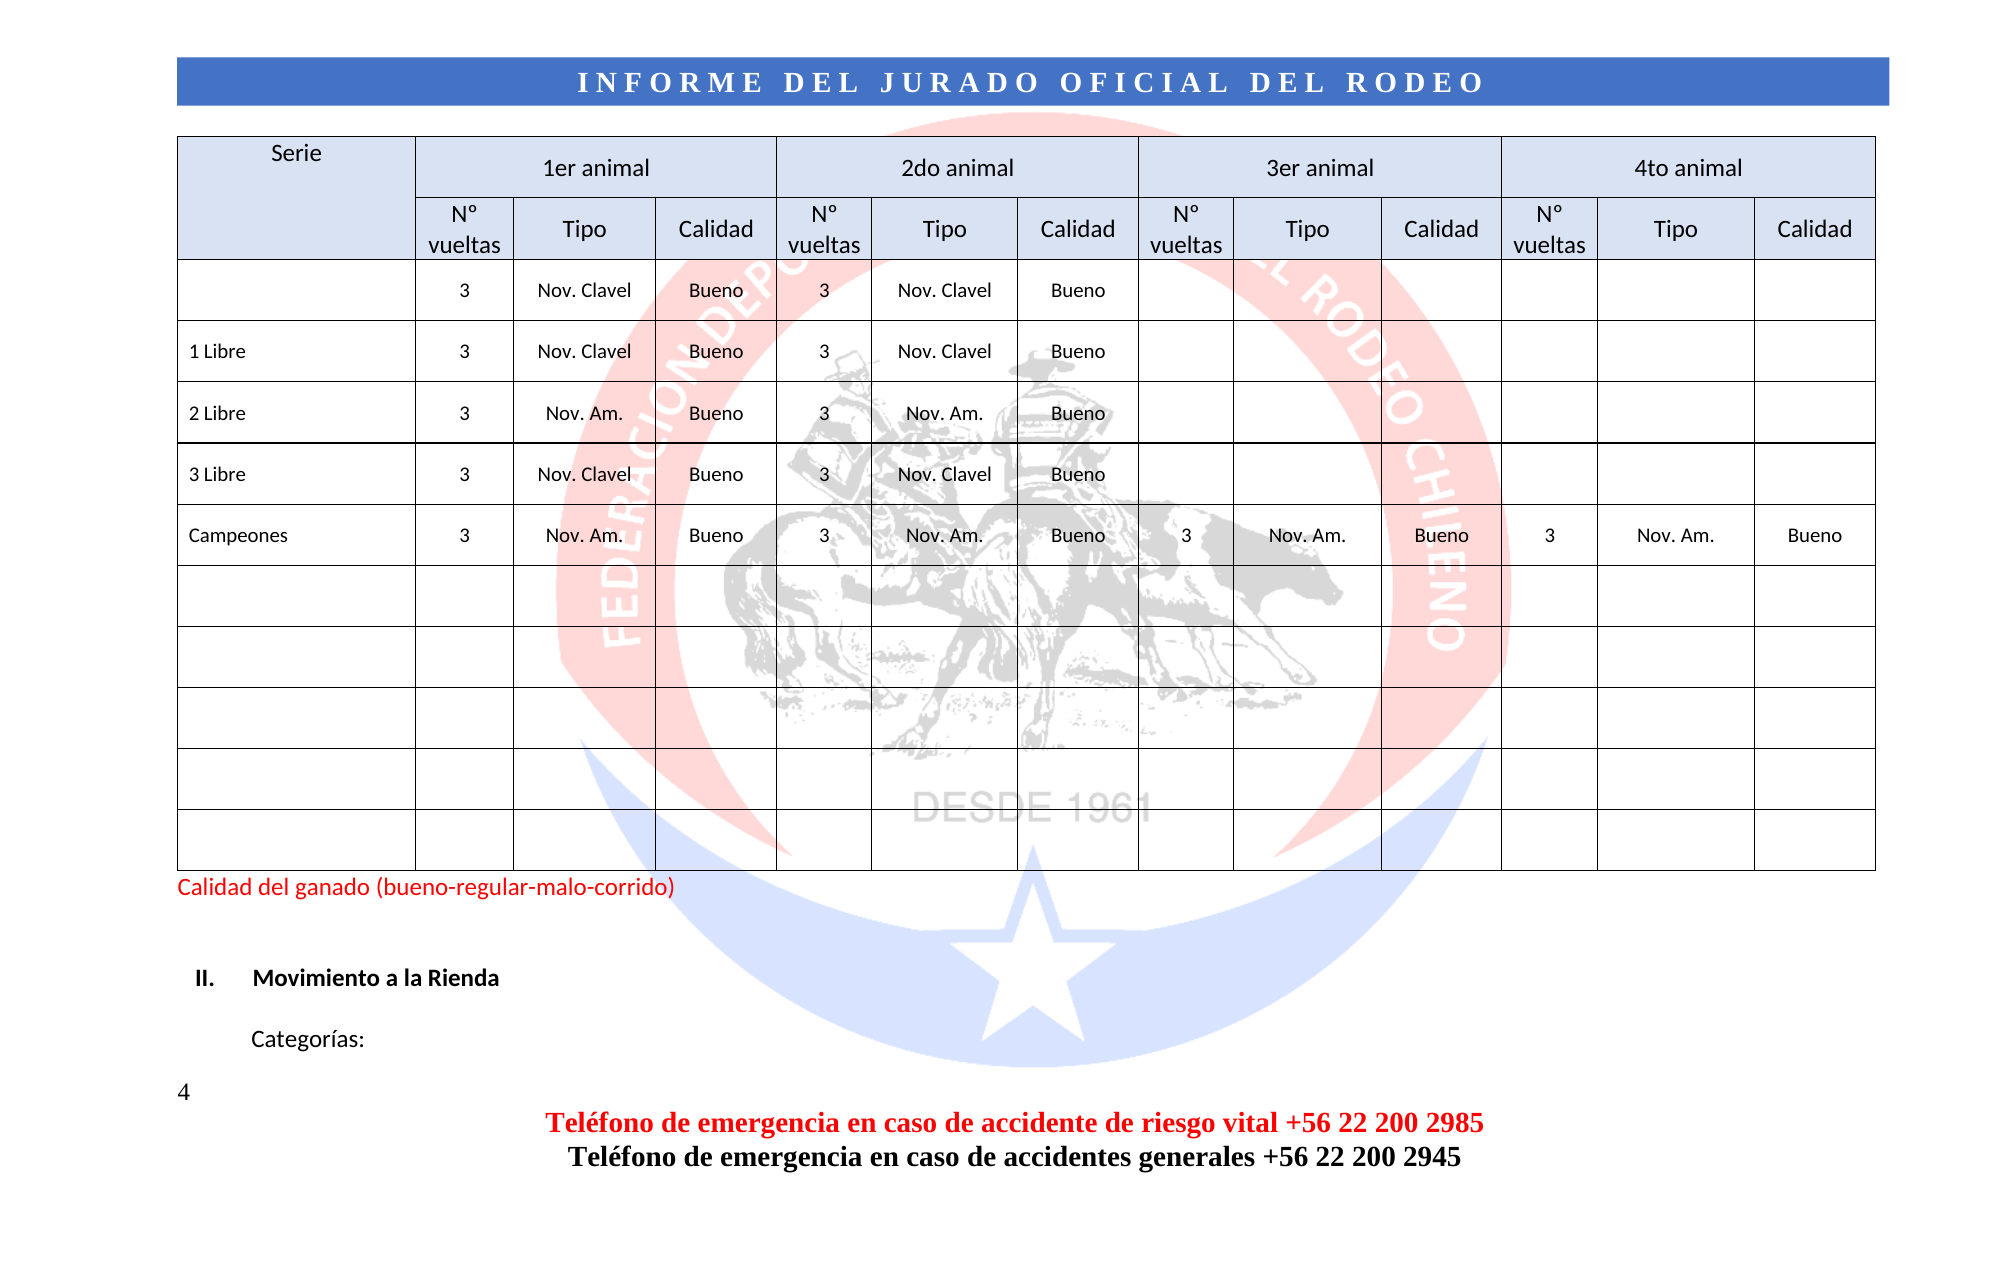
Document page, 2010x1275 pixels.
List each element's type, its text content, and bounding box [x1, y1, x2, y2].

table_cell [872, 688, 1017, 748]
table_cell [1018, 749, 1138, 809]
table_cell [178, 810, 415, 870]
table_cell Nov. Am. [1598, 505, 1754, 564]
table_cell [872, 566, 1017, 626]
table_cell Tipo [514, 198, 655, 259]
table_cell [1502, 627, 1597, 687]
table_cell 3 [1139, 505, 1233, 564]
table_cell Bueno [1018, 505, 1138, 564]
table_cell [1382, 566, 1501, 626]
table_cell [1598, 688, 1754, 748]
table_cell [514, 688, 655, 748]
table_cell [872, 810, 1017, 870]
table_cell Calidad [1018, 198, 1138, 259]
table_cell [1382, 810, 1501, 870]
table_cell [514, 749, 655, 809]
table_cell [1382, 321, 1501, 381]
table_cell Bueno [1018, 260, 1138, 320]
table_cell [514, 627, 655, 687]
list Movimiento a la Rienda [215, 962, 1683, 993]
table_cell 3 [777, 505, 871, 564]
table_cell [1234, 321, 1381, 381]
table_cell [416, 749, 513, 809]
table_cell Nov. Clavel [872, 444, 1017, 503]
table_cell [1234, 260, 1381, 320]
table_cell [777, 688, 871, 748]
table_cell [872, 627, 1017, 687]
table_cell Nº vueltas [1502, 198, 1597, 259]
table_header 2do animal [777, 137, 1138, 197]
table_cell [1018, 627, 1138, 687]
table_cell [1598, 382, 1754, 442]
table_cell [1382, 260, 1501, 320]
table_cell [1755, 260, 1875, 320]
table_cell [1598, 260, 1754, 320]
table_cell [1755, 810, 1875, 870]
table_cell [872, 749, 1017, 809]
table_cell 3 Libre [178, 444, 415, 503]
table_cell [1598, 810, 1754, 870]
table_cell [514, 810, 655, 870]
table_cell [1018, 810, 1138, 870]
table_cell [777, 749, 871, 809]
table_cell Bueno [656, 321, 776, 381]
table_cell [1234, 444, 1381, 503]
table_header 3er animal [1139, 137, 1501, 197]
table_cell Nov. Am. [514, 505, 655, 564]
table_cell [178, 566, 415, 626]
table_cell Bueno [656, 260, 776, 320]
table_cell Bueno [1382, 505, 1501, 564]
table_header Serie [178, 137, 415, 259]
table_cell [1502, 444, 1597, 503]
table_cell Nov. Clavel [872, 260, 1017, 320]
table_header 1er animal [416, 137, 776, 197]
table_cell [1139, 749, 1233, 809]
table_cell [1755, 627, 1875, 687]
table_cell [1502, 810, 1597, 870]
table_cell [656, 688, 776, 748]
table_cell [1598, 321, 1754, 381]
table_cell 3 [777, 321, 871, 381]
table_cell [1234, 382, 1381, 442]
table_cell [1755, 566, 1875, 626]
table_cell Bueno [1018, 321, 1138, 381]
table_cell [1234, 749, 1381, 809]
table_cell [1755, 382, 1875, 442]
table_cell 3 [416, 505, 513, 564]
table_cell 1 Libre [178, 321, 415, 381]
table_cell [1502, 260, 1597, 320]
table_cell Nov. Clavel [514, 444, 655, 503]
table_cell [1139, 382, 1233, 442]
table_cell Nov. Clavel [872, 321, 1017, 381]
table_cell [1139, 688, 1233, 748]
table_cell Bueno [1018, 444, 1138, 503]
text Categorías: [251, 1023, 1683, 1054]
table_cell 3 [777, 382, 871, 442]
table_cell [1755, 688, 1875, 748]
table_cell [1382, 688, 1501, 748]
table_cell [656, 627, 776, 687]
table_cell 3 [1502, 505, 1597, 564]
table_cell [1755, 321, 1875, 381]
table_cell Tipo [872, 198, 1017, 259]
table_cell [1382, 627, 1501, 687]
table_cell Calidad [1382, 198, 1501, 259]
table_cell [1382, 749, 1501, 809]
table_cell Bueno [656, 505, 776, 564]
table_cell Calidad [656, 198, 776, 259]
table_cell [1234, 566, 1381, 626]
table_cell [656, 749, 776, 809]
table_cell [1382, 444, 1501, 503]
table_cell [1502, 566, 1597, 626]
table_cell [416, 566, 513, 626]
table_cell [178, 688, 415, 748]
table_cell Tipo [1598, 198, 1754, 259]
table_cell Nov. Clavel [514, 260, 655, 320]
table_cell 2 Libre [178, 382, 415, 442]
table_cell 3 [416, 382, 513, 442]
table_cell Bueno [656, 382, 776, 442]
table_cell Nov. Am. [872, 505, 1017, 564]
table_cell [1139, 260, 1233, 320]
table_cell [1598, 749, 1754, 809]
table_cell [1139, 444, 1233, 503]
table_cell [656, 810, 776, 870]
table_cell [777, 627, 871, 687]
table_cell [1139, 627, 1233, 687]
table_cell [656, 566, 776, 626]
table_cell [1139, 321, 1233, 381]
table_cell Nº vueltas [1139, 198, 1233, 259]
table_cell 3 [777, 260, 871, 320]
table_cell [1598, 627, 1754, 687]
table_cell Nov. Clavel [514, 321, 655, 381]
table_cell [178, 260, 415, 320]
table_cell [777, 566, 871, 626]
table_cell Nov. Am. [872, 382, 1017, 442]
table_cell 3 [416, 321, 513, 381]
table_cell [1502, 382, 1597, 442]
table_cell [1755, 444, 1875, 503]
table_cell [1502, 749, 1597, 809]
table_cell Bueno [656, 444, 776, 503]
table_cell [1234, 627, 1381, 687]
table_cell [1139, 566, 1233, 626]
table_cell [777, 810, 871, 870]
table_cell [416, 810, 513, 870]
table_cell [1598, 444, 1754, 503]
table_cell [1234, 688, 1381, 748]
table_cell [1018, 566, 1138, 626]
table_cell Nov. Am. [514, 382, 655, 442]
table_cell [1382, 382, 1501, 442]
table_cell Campeones [178, 505, 415, 564]
table_cell 3 [416, 260, 513, 320]
table_cell Calidad [1755, 198, 1875, 259]
table_cell 3 [777, 444, 871, 503]
table_cell [178, 627, 415, 687]
table_cell 3 [416, 444, 513, 503]
table_cell Tipo [1234, 198, 1381, 259]
table_cell [178, 749, 415, 809]
table_cell Nº vueltas [416, 198, 513, 259]
table_cell [1018, 688, 1138, 748]
table_cell Bueno [1018, 382, 1138, 442]
table_cell [1755, 749, 1875, 809]
table_cell [1139, 810, 1233, 870]
table_cell Bueno [1755, 505, 1875, 564]
table_header 4to animal [1502, 137, 1875, 197]
table_cell [416, 627, 513, 687]
table_cell [1502, 321, 1597, 381]
table_cell [1502, 688, 1597, 748]
table_cell [514, 566, 655, 626]
table_cell [1234, 810, 1381, 870]
text Calidad del ganado (bueno-regular-malo-corrido) [177, 871, 1890, 901]
table_cell [1598, 566, 1754, 626]
table_cell [416, 688, 513, 748]
table_cell Nº vueltas [777, 198, 871, 259]
table_cell Nov. Am. [1234, 505, 1381, 564]
